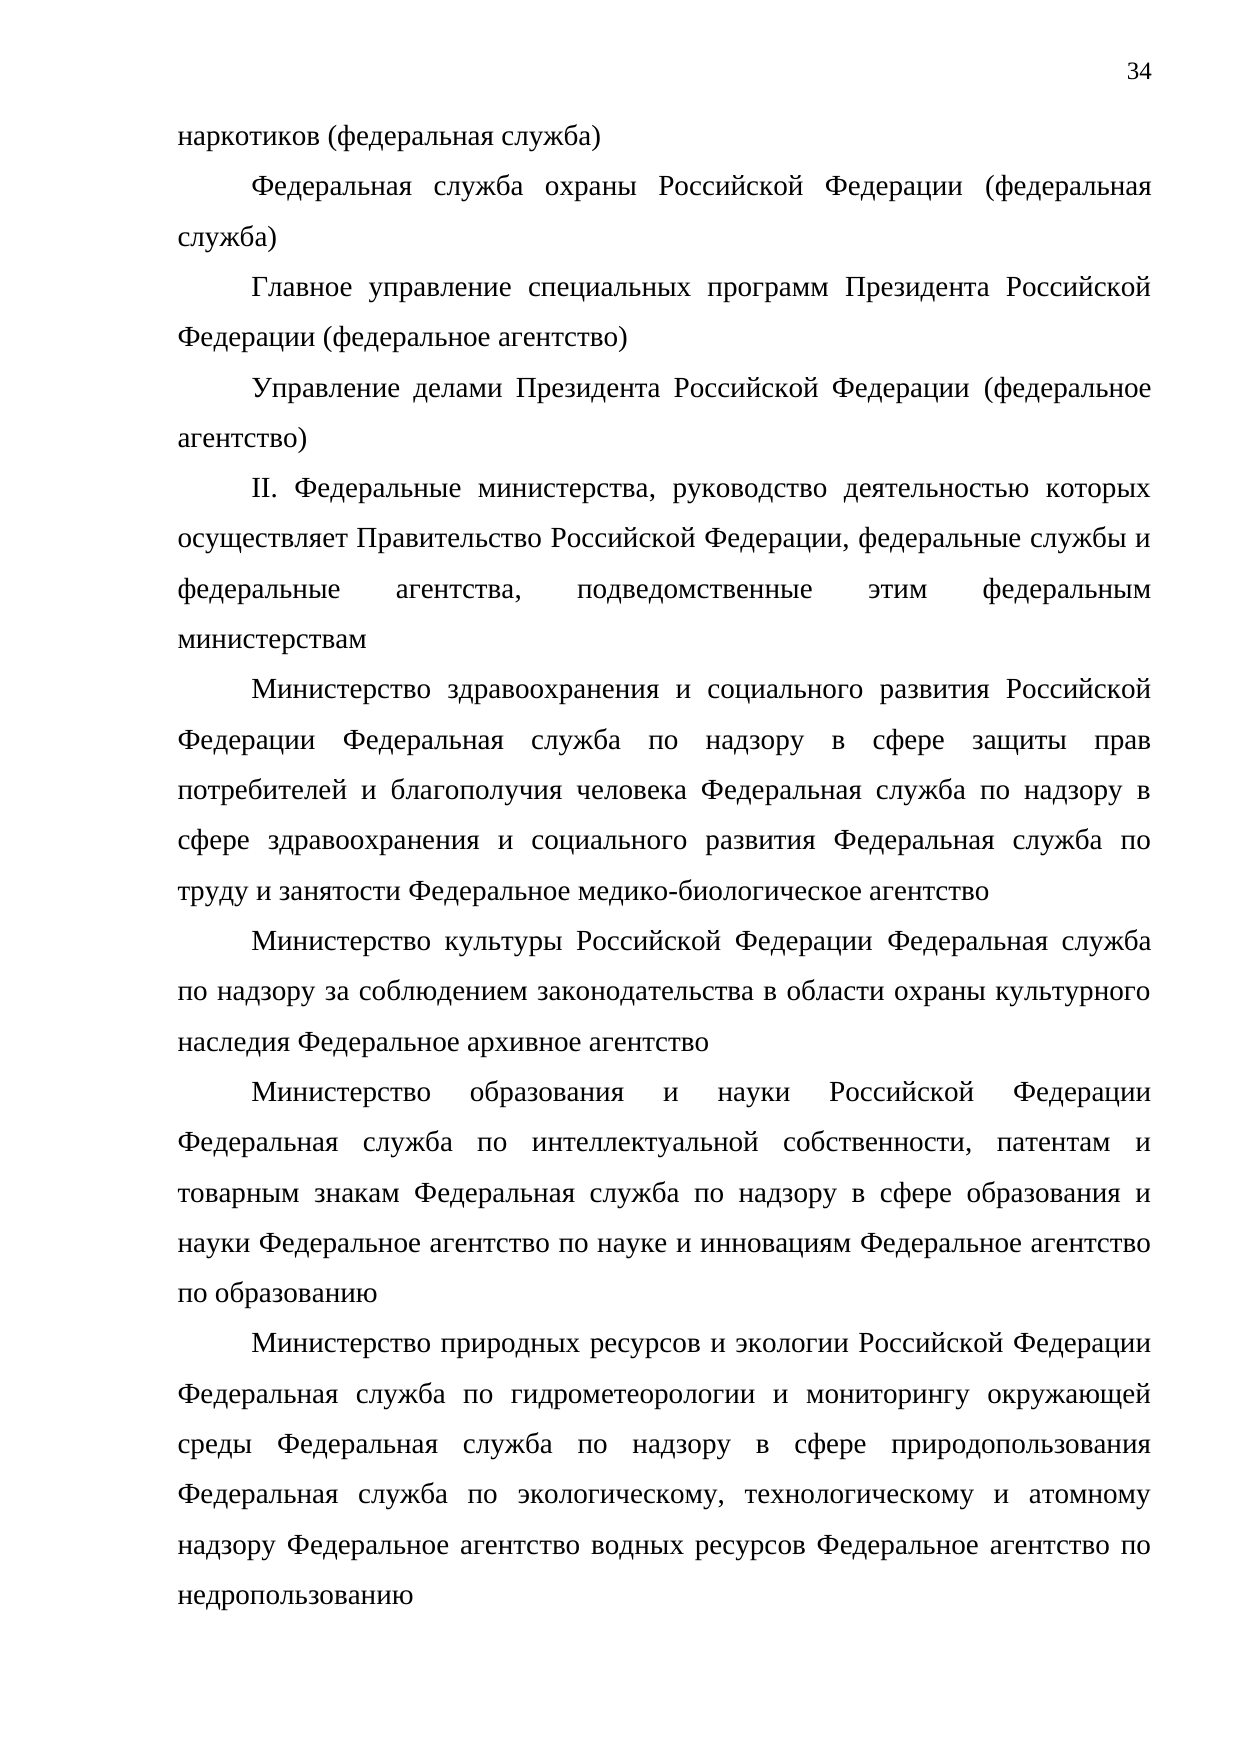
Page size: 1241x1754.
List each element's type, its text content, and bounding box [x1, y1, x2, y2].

text Министерство культуры Российской Федерации Федеральная служба по надзору за соблюдением законодательства в области охраны культурного наследия Федеральное архивное агентство [177, 923, 1152, 1057]
text Министерство образования и науки Российской Федерации Федеральная служба по интеллектуальной собственности, патентам и товарным знакам Федеральная служба по надзору в сфере образования и науки Федеральное агентство по науке и инновациям Федеральное агентство по образованию [177, 1074, 1152, 1309]
text Главное управление специальных программ Президента Российской Федерации (федеральное агентство) [177, 269, 1152, 353]
text Федеральная служба охраны Российской Федерации (федеральная служба) [177, 168, 1152, 252]
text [177, 118, 1152, 152]
text Министерство здравоохранения и социального развития Российской Федерации Федеральная служба по надзору в сфере защиты прав потребителей и благополучия человека Федеральная служба по надзору в сфере здравоохранения и социального развития Федеральная служба по труду и занятости Федеральное медико-биологическое агентство [177, 672, 1152, 906]
text Управление делами Президента Российской Федерации (федеральное агентство) [177, 370, 1152, 453]
text Министерство природных ресурсов и экологии Российской Федерации Федеральная служба по гидрометеорологии и мониторингу окружающей среды Федеральная служба по надзору в сфере природопользования Федеральная служба по экологическому, технологическому и атомному надзору Федеральное агентство водных ресурсов Федеральное агентство по недропользованию [177, 1326, 1152, 1611]
text II. Федеральные министерства, руководство деятельностью которых осуществляет Правительство Российской Федерации, федеральные службы и федеральные агентства, подведомственные этим федеральным министерствам [177, 470, 1152, 655]
